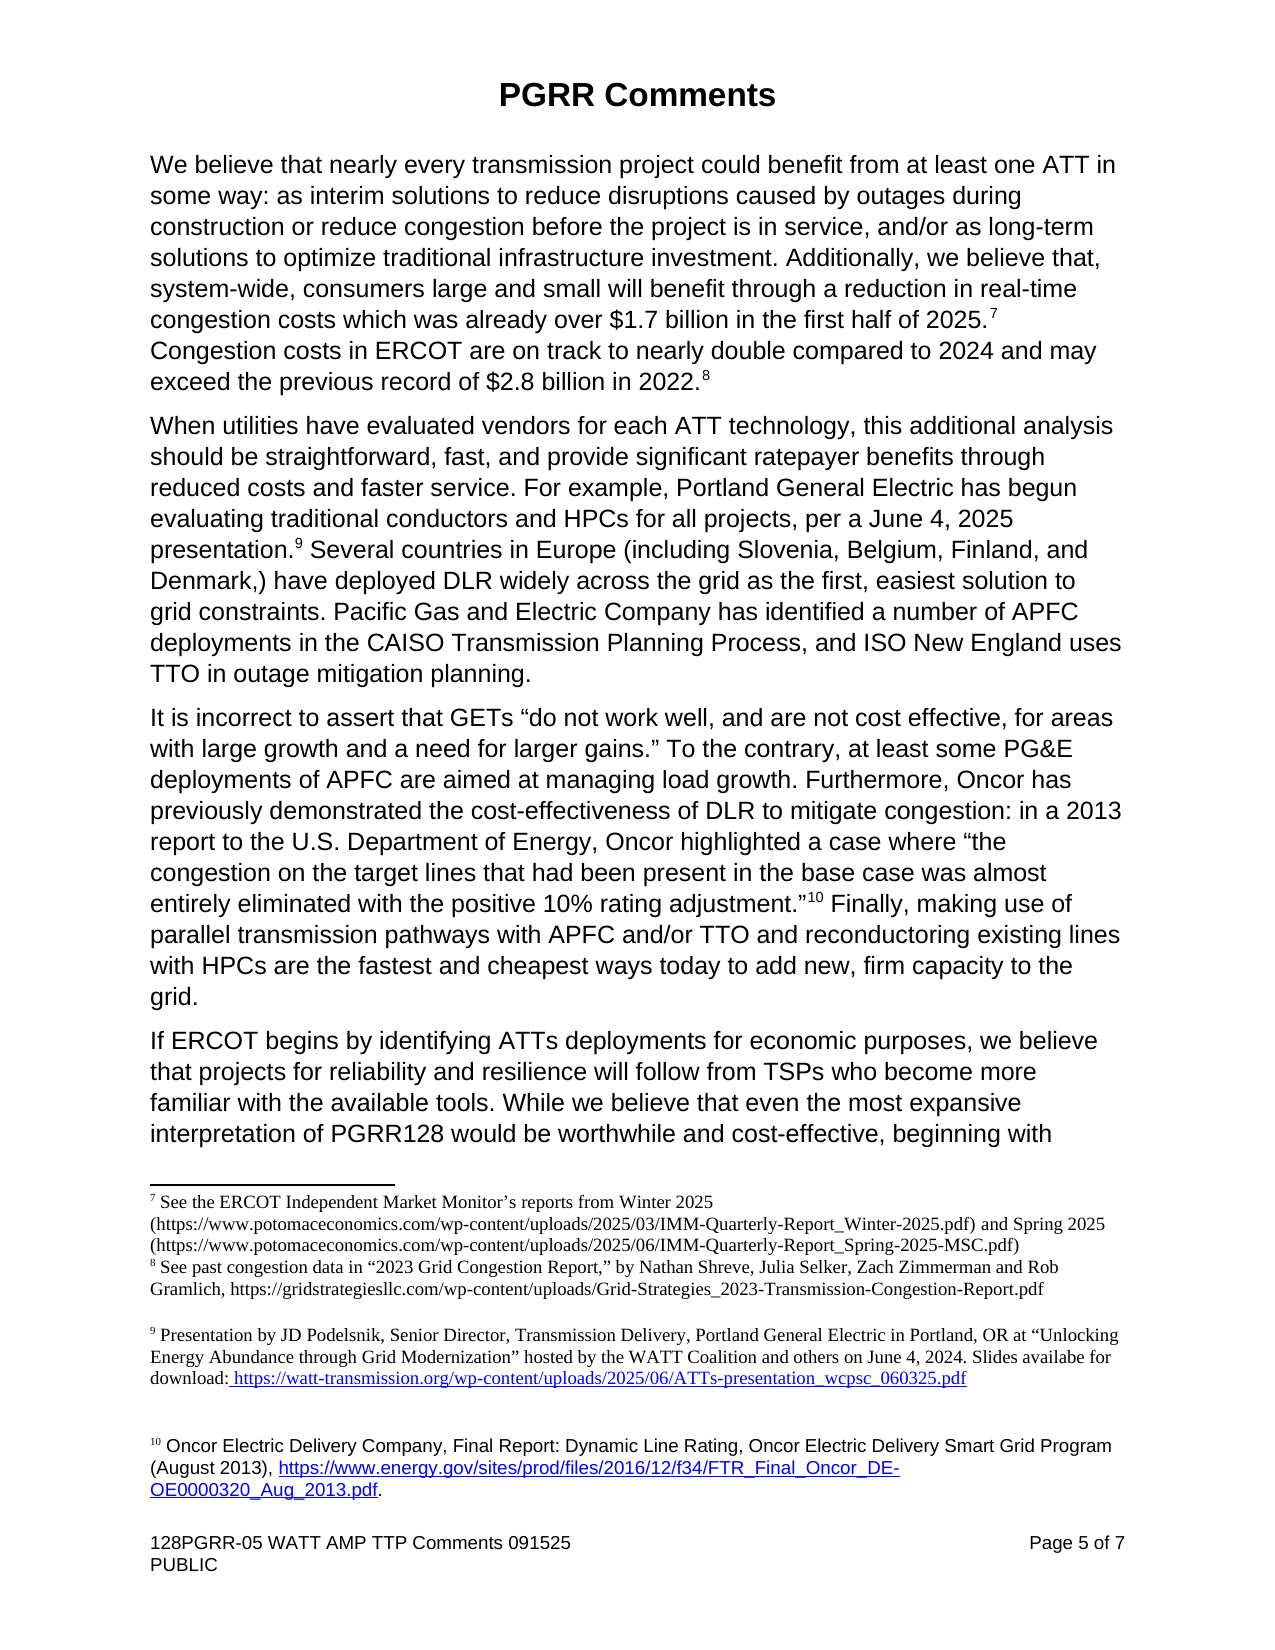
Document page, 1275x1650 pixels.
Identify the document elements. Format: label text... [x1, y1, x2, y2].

text It is incorrect to assert that GETs “do not work well, and are not cost effective, for areas with large growth and a need for larger gains.” To the contrary, at least some PG&E deployments of APFC are aimed at managing load growth. Furthermore, Oncor has previously demonstrated the cost-effectiveness of DLR to mitigate congestion: in a 2013 report to the U.S. Department of Energy, Oncor highlighted a case where “the congestion on the target lines that had been present in the base case was almost entirely eliminated with the positive 10% rating adjustment.” Finally, making use of parallel transmission pathways with APFC and/or TTO and reconductoring existing lines with HPCs are the fastest and cheapest ways today to add new, firm capacity to the grid. [150, 703, 1125, 1011]
text We believe that nearly every transmission project could benefit from at least one ATT in some way: as interim solutions to reduce disruptions caused by outages during construction or reduce congestion before the project is in service, and/or as long-term solutions to optimize traditional infrastructure investment. Additionally, we believe that, system-wide, consumers large and small will benefit through a reduction in real-time congestion costs which was already over $1.7 billion in the first half of 2025. Congestion costs in ERCOT are on track to nearly double compared to 2024 and may exceed the previous record of $2.8 billion in 2022. [150, 150, 1125, 396]
text When utilities have evaluated vendors for each ATT technology, this additional analysis should be straightforward, fast, and provide significant ratepayer benefits through reduced costs and faster service. For example, Portland General Electric has begun evaluating traditional conductors and HPCs for all projects, per a June 4, 2025 presentation. Several countries in Europe (including Slovenia, Belgium, Finland, and Denmark,) have deployed DLR widely across the grid as the first, easiest solution to grid constraints. Pacific Gas and Electric Company has identified a number of APFC deployments in the CAISO Transmission Planning Process, and ISO New England uses TTO in outage mitigation planning. [150, 411, 1125, 688]
text If ERCOT begins by identifying ATTs deployments for economic purposes, we believe that projects for reliability and resilience will follow from TSPs who become more familiar with the available tools. While we believe that even the most expansive interpretation of PGRR128 would be worthwhile and cost-effective, beginning with specific, ERCOT-led parts of the transmission planning process is a good first step. Given surging congestion costs in Texas, it is surprising that no TSP would have found DLR to be valuable if it is being considered in the operational timeframe and ERCOT should be able to accept DLR from TSPs. [150, 1026, 1125, 1147]
